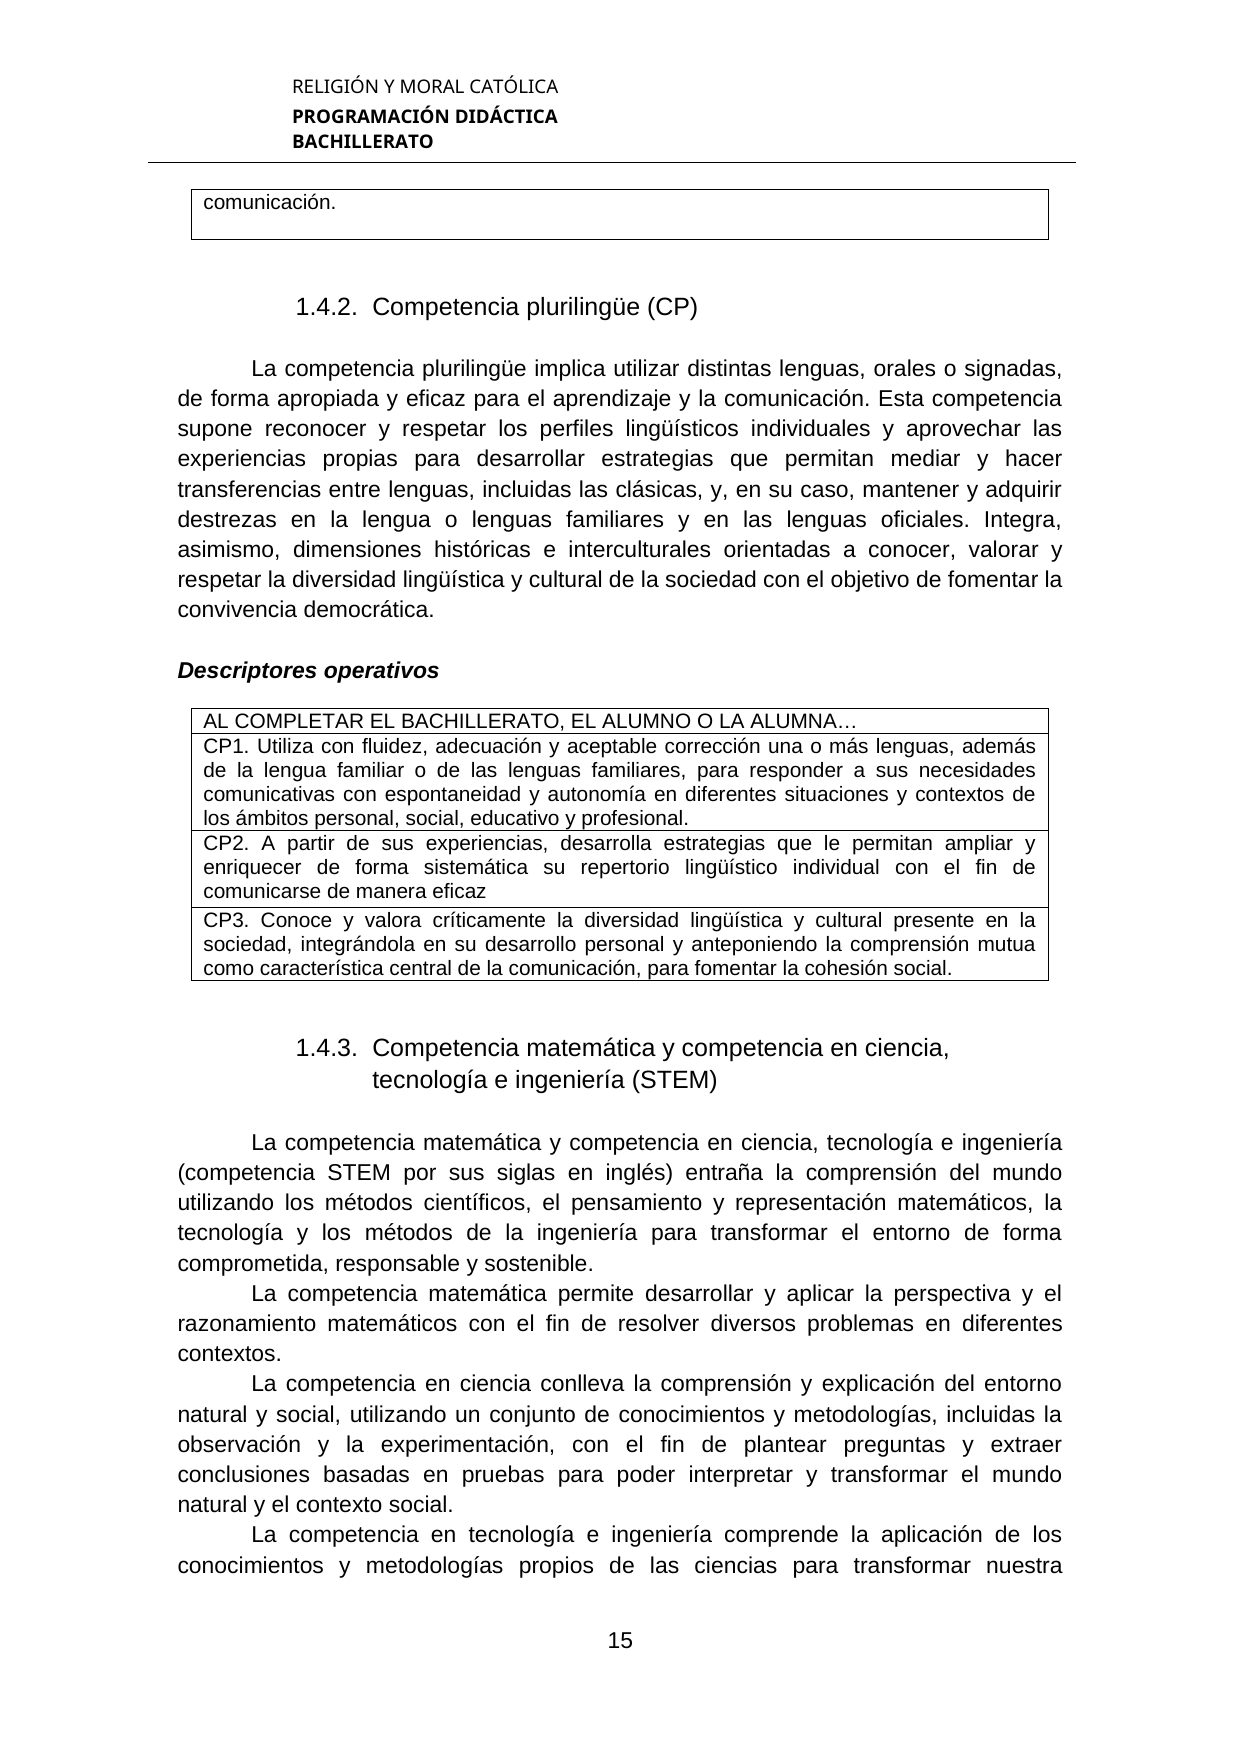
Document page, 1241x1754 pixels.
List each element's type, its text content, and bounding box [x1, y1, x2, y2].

table_cell CP2. A partir de sus experiencias, desarrolla estrategias que le permitan ampliar y enriquecer de forma sistemática su repertorio lingüístico individual con el fin de comunicarse de manera eficaz [192, 831, 1048, 907]
subtitle Competencia plurilingüe (CP) [295, 292, 1063, 320]
text La competencia plurilingüe implica utilizar distintas lenguas, orales o signadas, de forma apropiada y eficaz para el aprendizaje y la comunicación. Esta competencia supone reconocer y respetar los perfiles lingüísticos individuales y aprovechar las experiencias propias para desarrollar estrategias que permitan mediar y hacer transferencias entre lenguas, incluidas las clásicas, y, en su caso, mantener y adquirir destrezas en la lengua o lenguas familiares y en las lenguas oficiales. Integra, asimismo, dimensiones históricas e interculturales orientadas a conocer, valorar y respetar la diversidad lingüística y cultural de la sociedad con el objetivo de fomentar la convivencia democrática. [177, 355, 1063, 623]
table_cell CP3. Conoce y valora críticamente la diversidad lingüística y cultural presente en la sociedad, integrándola en su desarrollo personal y anteponiendo la comprensión mutua como característica central de la comunicación, para fomentar la cohesión social. [192, 908, 1048, 980]
text La competencia en ciencia conlleva la comprensión y explicación del entorno natural y social, utilizando un conjunto de conocimientos y metodologías, incluidas la observación y la experimentación, con el fin de plantear preguntas y extraer conclusiones basadas en pruebas para poder interpretar y transformar el mundo natural y el contexto social. [177, 1370, 1063, 1518]
text Descriptores operativos [177, 657, 1063, 683]
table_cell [192, 190, 1048, 239]
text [177, 1521, 1063, 1578]
subtitle Competencia matemática y competencia en ciencia, tecnología e ingeniería (STEM) [295, 1032, 1063, 1094]
table_cell CP1. Utiliza con fluidez, adecuación y aceptable corrección una o más lenguas, además de la lengua familiar o de las lenguas familiares, para responder a sus necesidades comunicativas con espontaneidad y autonomía en diferentes situaciones y contextos de los ámbitos personal, social, educativo y profesional. [192, 734, 1048, 830]
text La competencia matemática permite desarrollar y aplicar la perspectiva y el razonamiento matemáticos con el fin de resolver diversos problemas en diferentes contextos. [177, 1280, 1063, 1367]
text La competencia matemática y competencia en ciencia, tecnología e ingeniería (competencia STEM por sus siglas en inglés) entraña la comprensión del mundo utilizando los métodos científicos, el pensamiento y representación matemáticos, la tecnología y los métodos de la ingeniería para transformar el entorno de forma comprometida, responsable y sostenible. [177, 1129, 1063, 1276]
table_header AL COMPLETAR EL BACHILLERATO, EL ALUMNO O LA ALUMNA… [192, 709, 1048, 733]
